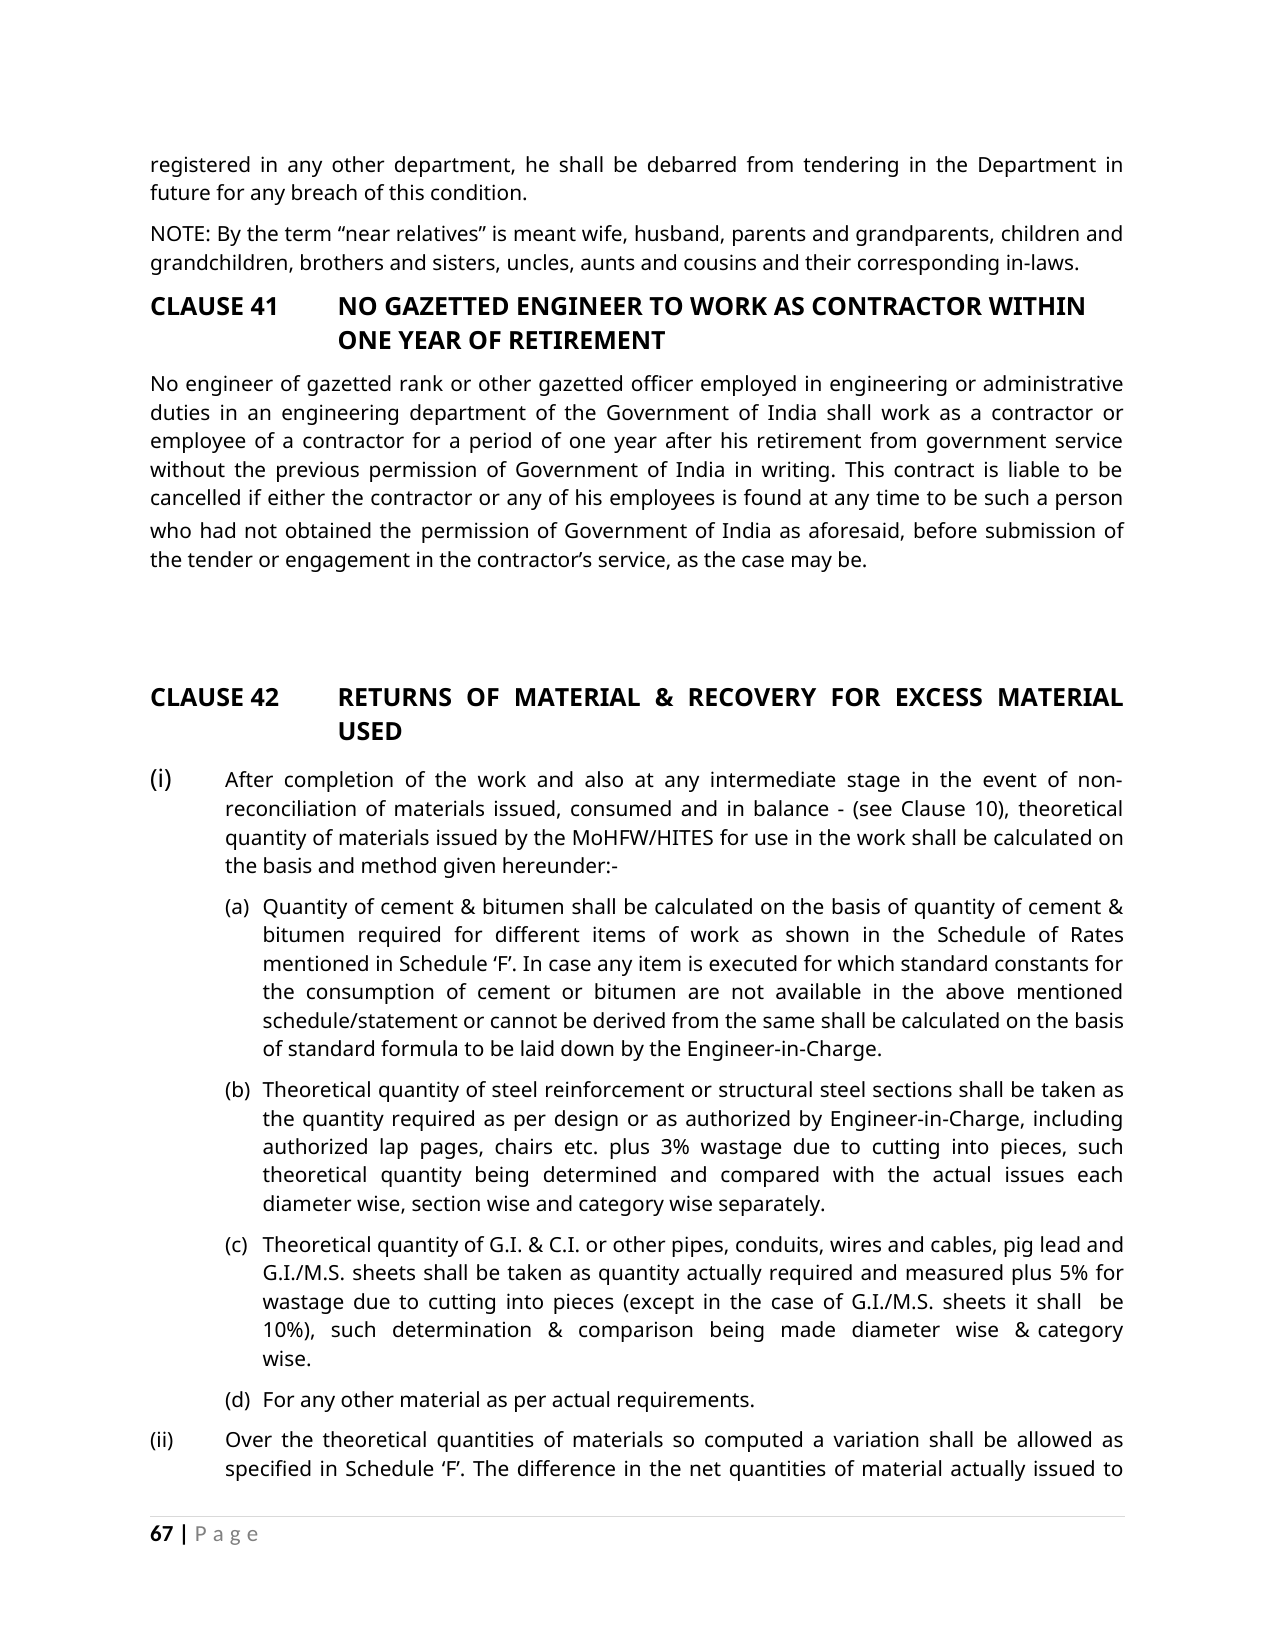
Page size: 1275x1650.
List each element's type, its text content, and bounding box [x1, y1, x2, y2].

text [150, 150, 1125, 207]
text No engineer of gazetted rank or other gazetted officer employed in engineering or administrative duties in an engineering department of the Government of India shall work as a contractor or employee of a contractor for a period of one year after his retirement from government service without the previous permission of Government of India in writing. This contract is liable to be cancelled if either the contractor or any of his employees is found at any time to be such a person who had not obtained the permission of Government of India as aforesaid, before submission of the tender or engagement in the contractor’s service, as the case may be. [150, 369, 1125, 574]
text (d) For any other material as per actual requirements. [225, 1385, 1125, 1413]
text NOTE: By the term “near relatives” is meant wife, husband, parents and grandparents, children and grandchildren, brothers and sisters, uncles, aunts and cousins and their corresponding in-laws. [150, 219, 1125, 276]
text (i) After completion of the work and also at any intermediate stage in the event of non- reconciliation of materials issued, consumed and in balance - (see Clause 10), theoretical quantity of materials issued by the MoHFW/HITES for use in the work shall be calculated on the basis and method given hereunder:- [150, 760, 1125, 880]
text (c) Theoretical quantity of G.I. & C.I. or other pipes, conduits, wires and cables, pig lead and G.I./M.S. sheets shall be taken as quantity actually required and measured plus 5% for wastage due to cutting into pieces (except in the case of G.I./M.S. sheets it shall be 10%), such determination & comparison being made diameter wise & category wise. [225, 1230, 1125, 1372]
text (a) Quantity of cement & bitumen shall be calculated on the basis of quantity of cement & bitumen required for different items of work as shown in the Schedule of Rates mentioned in Schedule ‘F’. In case any item is executed for which standard constants for the consumption of cement or bitumen are not available in the above mentioned schedule/statement or cannot be derived from the same shall be calculated on the basis of standard formula to be laid down by the Engineer-in-Charge. [225, 892, 1125, 1063]
text (b) Theoretical quantity of steel reinforcement or structural steel sections shall be taken as the quantity required as per design or as authorized by Engineer-in-Charge, including authorized lap pages, chairs etc. plus 3% wastage due to cutting into pieces, such theoretical quantity being determined and compared with the actual issues each diameter wise, section wise and category wise separately. [225, 1075, 1125, 1217]
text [150, 1426, 1125, 1482]
text CLAUSE 42 RETURNS OF MATERIAL & RECOVERY FOR EXCESS MATERIAL USED [150, 680, 1125, 748]
text CLAUSE 41 NO GAZETTED ENGINEER TO WORK AS CONTRACTOR WITHIN ONE YEAR OF RETIREMENT [150, 289, 1125, 357]
